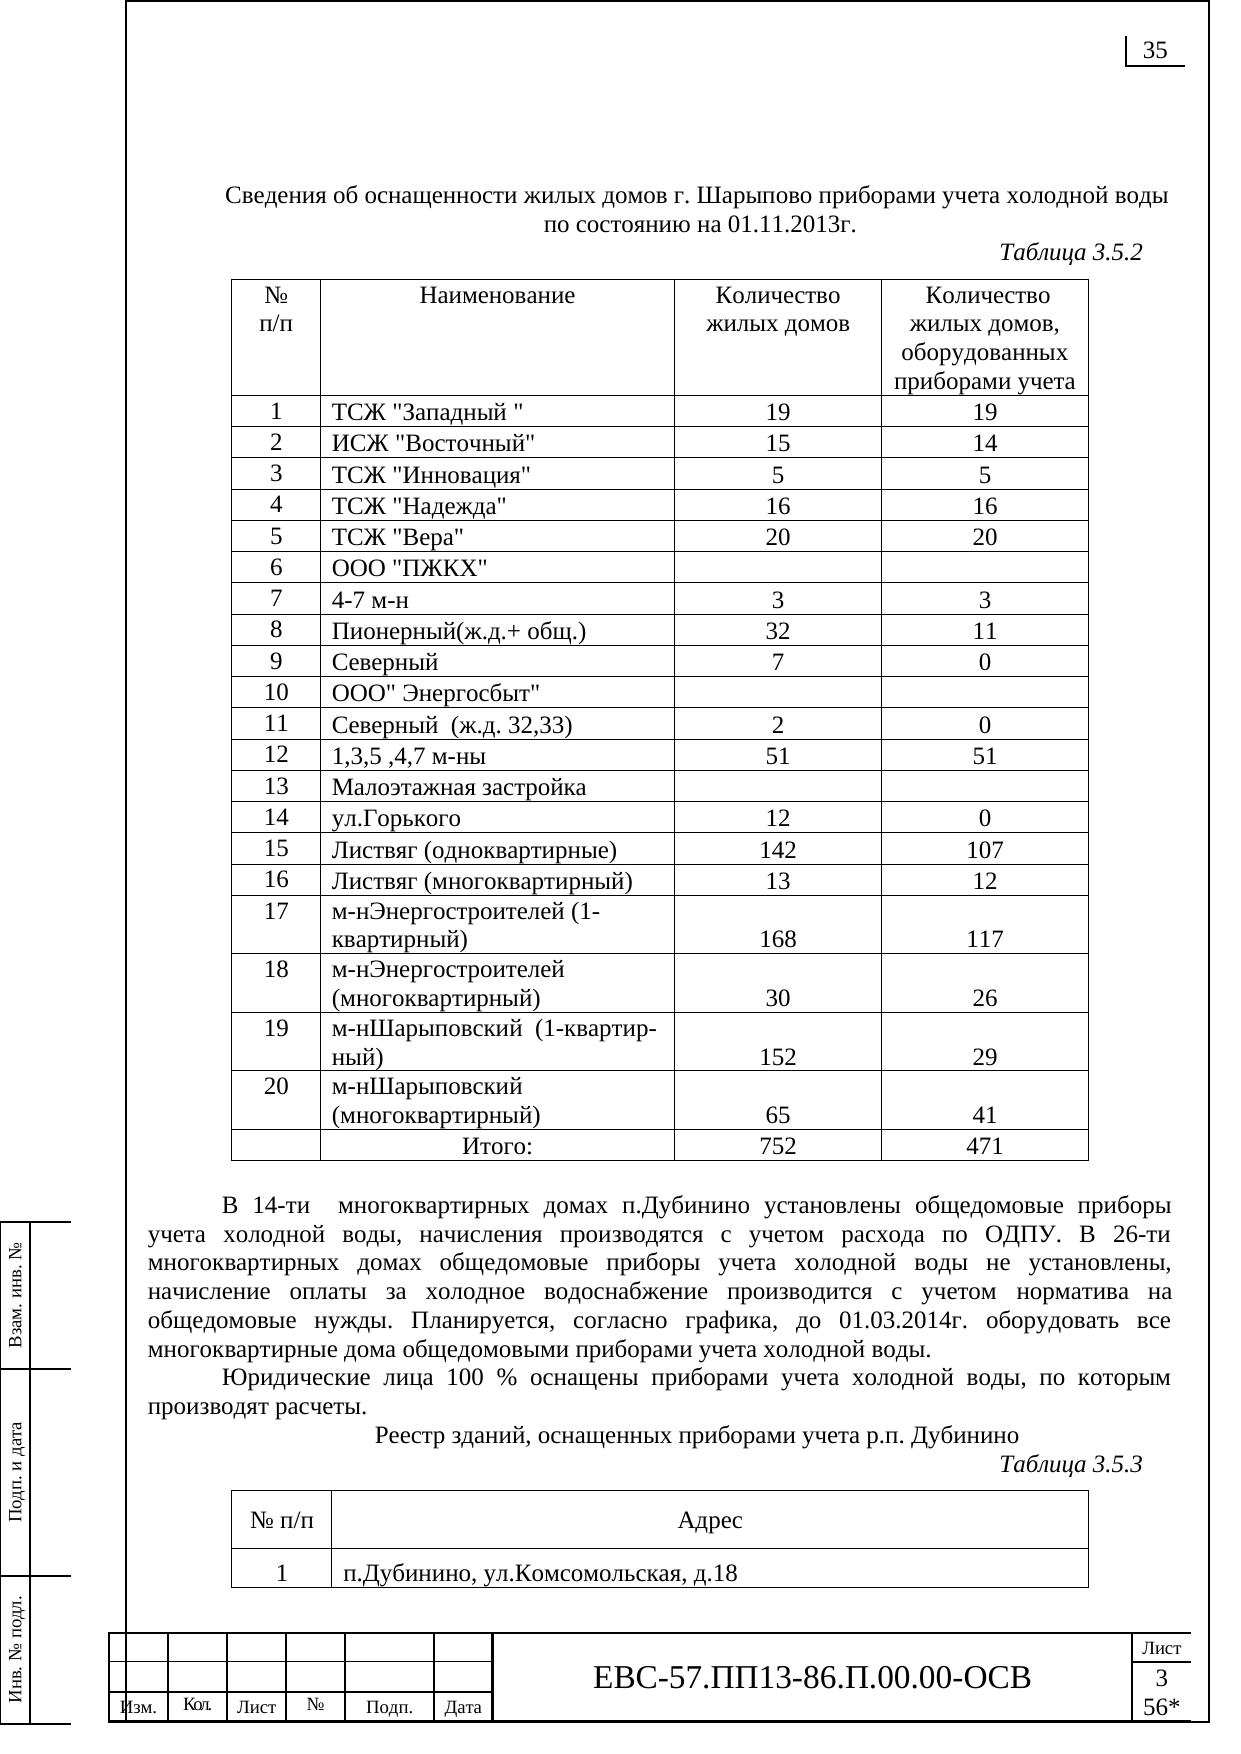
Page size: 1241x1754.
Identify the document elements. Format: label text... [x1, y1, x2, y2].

table_cell 19 [232, 1013, 320, 1070]
table_cell 20 [675, 521, 881, 551]
table_cell 107 [882, 833, 1088, 863]
table_cell Пионерный(ж.д.+ общ.) [321, 615, 674, 645]
table_cell п.Дубинино, ул.Комсомольская, д.18 [332, 1549, 1088, 1587]
text В 14-ти многоквартирных домах п.Дубинино установлены общедомовые приборы учета холодной воды, начисления производятся с учетом расхода по ОДПУ. В 26-ти многоквартирных домах общедомовые приборы учета холодной воды не установлены, начисление оплаты за холодное водоснабжение производится с учетом норматива на общедомовые нужды. Планируется, согласно графика, до 01.03.2014г. оборудовать все многоквартирные дома общедомовыми приборами учета холодной воды. [148, 1190, 1172, 1362]
table_cell 2 [232, 427, 320, 457]
table_cell [675, 677, 881, 707]
table_cell 12 [232, 740, 320, 770]
table_cell 16 [882, 490, 1088, 520]
table_cell Листвяг (многоквартирный) [321, 865, 674, 895]
table_cell 0 [882, 708, 1088, 738]
table_cell 26 [882, 954, 1088, 1012]
table_cell 16 [675, 490, 881, 520]
text Юридические лица 100 % оснащены приборами учета холодной воды, по которым производят расчеты. [148, 1362, 1172, 1420]
table_header Наименование [321, 280, 674, 395]
table_cell 4-7 м-н [321, 583, 674, 613]
table_cell 15 [675, 427, 881, 457]
table_cell 168 [675, 896, 881, 953]
table_cell [882, 771, 1088, 801]
table_cell 9 [232, 646, 320, 676]
table_cell 65 [675, 1071, 881, 1129]
table_cell ТСЖ "Вера" [321, 521, 674, 551]
table_header № п/п [232, 1491, 331, 1547]
table_cell 18 [232, 954, 320, 1012]
table_cell 51 [675, 740, 881, 770]
table_cell 3 [232, 458, 320, 488]
table_cell 752 [675, 1130, 881, 1160]
table_cell 1,3,5 ,4,7 м-ны [321, 740, 674, 770]
table_cell ТСЖ "Инновация" [321, 458, 674, 488]
table_cell Малоэтажная застройка [321, 771, 674, 801]
table_header Количество жилых домов [675, 280, 881, 395]
table_cell 3 [675, 583, 881, 613]
table_cell 12 [882, 865, 1088, 895]
table_cell [675, 771, 881, 801]
table_cell ТСЖ "Надежда" [321, 490, 674, 520]
table_cell м-нШарыповский (1-квартир-ный) [321, 1013, 674, 1070]
table_cell м-нЭнергостроителей (1-квартирный) [321, 896, 674, 953]
table_cell 471 [882, 1130, 1088, 1160]
table_cell 29 [882, 1013, 1088, 1070]
table_cell 20 [232, 1071, 320, 1129]
table_header Адрес [332, 1491, 1088, 1547]
table_cell 5 [882, 458, 1088, 488]
table_cell 5 [675, 458, 881, 488]
table_cell 11 [232, 708, 320, 738]
text по состоянию на 01.11.2013г. [148, 209, 1172, 237]
table_cell 13 [675, 865, 881, 895]
table_cell 10 [232, 677, 320, 707]
table_cell 0 [882, 802, 1088, 832]
table_cell 6 [232, 552, 320, 582]
table_cell 17 [232, 896, 320, 953]
table_cell ИСЖ "Восточный" [321, 427, 674, 457]
table_cell 20 [882, 521, 1088, 551]
table_cell Итого: [321, 1130, 674, 1160]
table_cell 14 [882, 427, 1088, 457]
table_cell 19 [882, 396, 1088, 426]
table_cell 41 [882, 1071, 1088, 1129]
table_cell 3 [882, 583, 1088, 613]
table_cell Листвяг (одноквартирные) [321, 833, 674, 863]
table_cell 7 [675, 646, 881, 676]
text Сведения об оснащенности жилых домов г. Шарыпово приборами учета холодной воды [148, 180, 1172, 209]
table_cell 30 [675, 954, 881, 1012]
table_cell 19 [675, 396, 881, 426]
table_cell [232, 1130, 320, 1160]
table_cell ООО "ПЖКХ" [321, 552, 674, 582]
table_cell 32 [675, 615, 881, 645]
table_cell 11 [882, 615, 1088, 645]
table_cell 7 [232, 583, 320, 613]
table_cell [882, 677, 1088, 707]
table_header № п/п [232, 280, 320, 395]
table_cell 13 [232, 771, 320, 801]
table_cell 1 [232, 1549, 331, 1587]
table_cell 8 [232, 615, 320, 645]
table_header Количество жилых домов, оборудованных приборами учета [882, 280, 1088, 395]
table_cell ул.Горького [321, 802, 674, 832]
table_cell 117 [882, 896, 1088, 953]
table_cell 142 [675, 833, 881, 863]
table_cell ООО" Энергосбыт" [321, 677, 674, 707]
table_cell 16 [232, 865, 320, 895]
table_cell 1 [232, 396, 320, 426]
table_cell 14 [232, 802, 320, 832]
table_cell 51 [882, 740, 1088, 770]
list Таблица 3.5.3 [177, 1449, 1143, 1477]
table_cell м-нШарыповский (многоквартирный) [321, 1071, 674, 1129]
table_cell 12 [675, 802, 881, 832]
table_cell Северный [321, 646, 674, 676]
table_cell Северный (ж.д. 32,33) [321, 708, 674, 738]
table_cell ТСЖ "Западный " [321, 396, 674, 426]
table_cell 0 [882, 646, 1088, 676]
table_cell 2 [675, 708, 881, 738]
table_cell 4 [232, 490, 320, 520]
table_cell 152 [675, 1013, 881, 1070]
table_cell 5 [232, 521, 320, 551]
table_cell м-нЭнергостроителей (многоквартирный) [321, 954, 674, 1012]
table_cell [882, 552, 1088, 582]
table_cell 15 [232, 833, 320, 863]
list Таблица 3.5.2 [177, 237, 1143, 266]
table_cell [675, 552, 881, 582]
text Реестр зданий, оснащенных приборами учета р.п. Дубинино [148, 1420, 1172, 1449]
